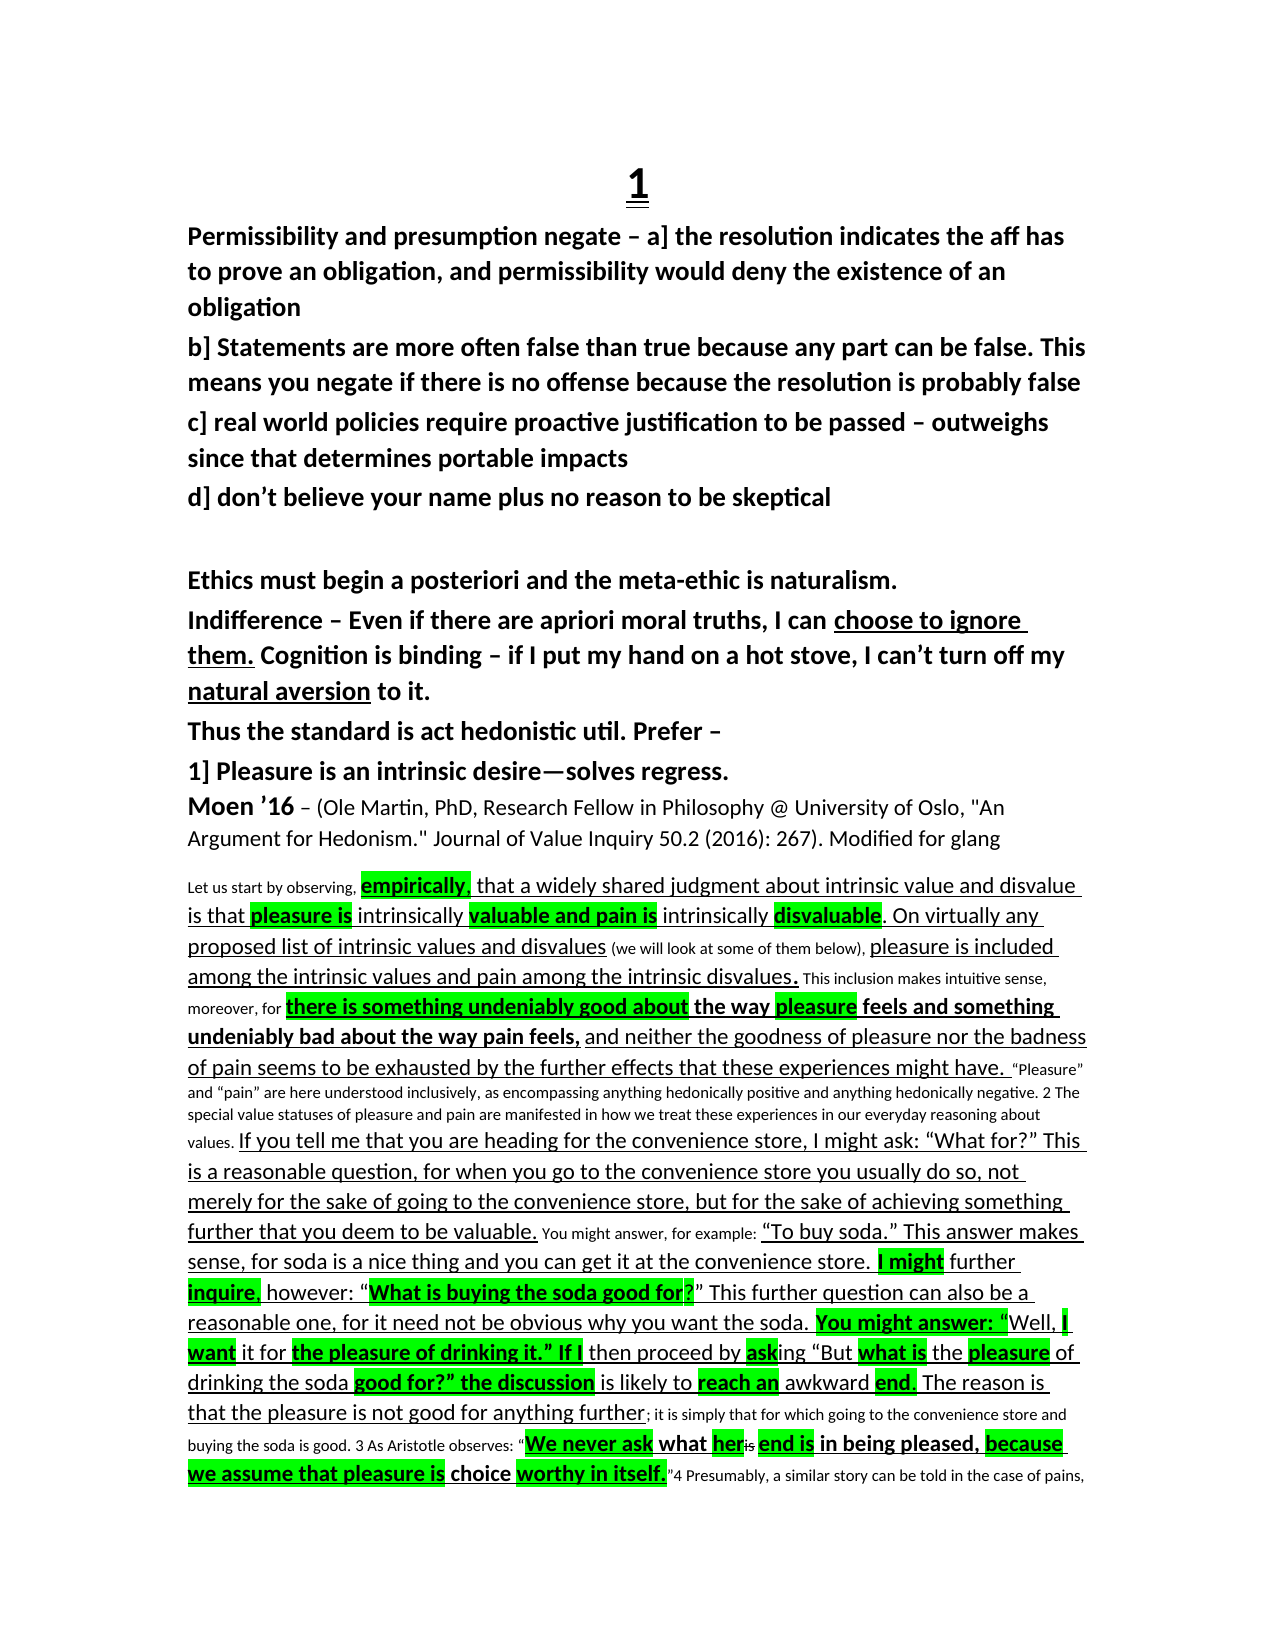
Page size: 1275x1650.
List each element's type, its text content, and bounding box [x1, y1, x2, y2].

subtitle Thus the standard is act hedonistic util. Prefer – [187, 714, 1087, 747]
subtitle Permissibility and presumption negate – a] the resolution indicates the aff has to prove an obligation, and permissibility would deny the existence of an obligation [187, 219, 1087, 323]
subtitle Indifference – Even if there are apriori moral truths, I can choose to ignore them. Cognition is binding – if I put my hand on a hot stove, I can’t turn off my natural aversion to it. [187, 603, 1087, 707]
subtitle 1] Pleasure is an intrinsic desire—solves regress. [187, 754, 1087, 787]
subtitle 1 [187, 154, 1087, 210]
subtitle b] Statements are more often false than true because any part can be false. This means you negate if there is no offense because the resolution is probably false [187, 330, 1087, 398]
subtitle Ethics must begin a posteriori and the meta-ethic is naturalism. [187, 563, 1087, 596]
subtitle d] don’t believe your name plus no reason to be skeptical [187, 481, 1087, 513]
text Moen ’16 – (Ole Martin, PhD, Research Fellow in Philosophy @ University of Oslo, "An Argument for Hedonism." Journal of Value Inquiry 50.2 (2016): 267). Modified for glang [187, 789, 1087, 852]
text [187, 871, 1087, 1487]
subtitle c] real world policies require proactive justification to be passed – outweighs since that determines portable impacts [187, 405, 1087, 474]
